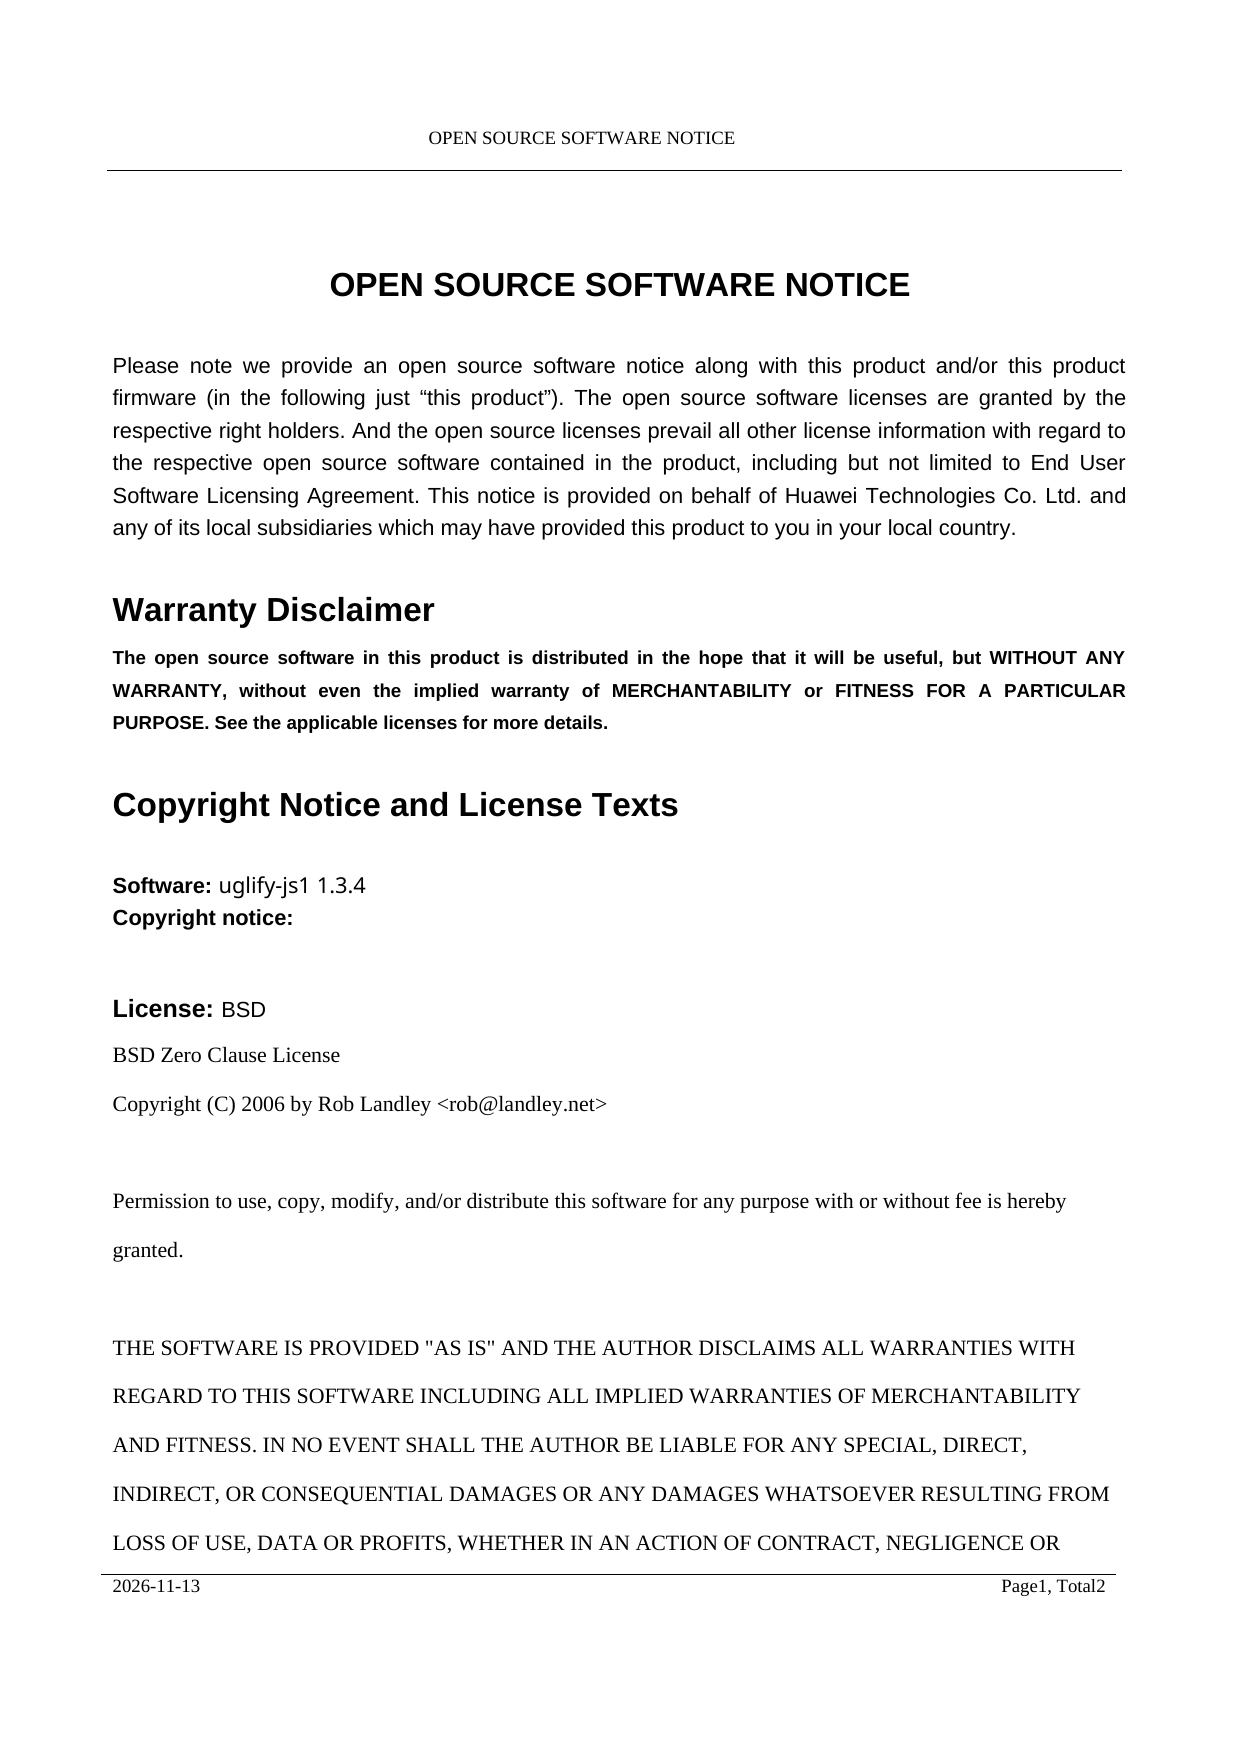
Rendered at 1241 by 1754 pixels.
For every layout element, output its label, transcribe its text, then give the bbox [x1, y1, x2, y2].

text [112, 1038, 1128, 1558]
text Please note we provide an open source software notice along with this product and/or this product firmware (in the following just “this product”). The open source software licenses are granted by the respective right holders. And the open source licenses prevail all other license information with regard to the respective open source software contained in the product, including but not limited to End User Software Licensing Agreement. This notice is provided on behalf of Huawei Technologies Co. Ltd. and any of its local subsidiaries which may have provided this product to you in your local country. [112, 349, 1128, 544]
text Software: uglify-js1 1.3.4 [112, 869, 1128, 901]
text Copyright Notice and License Texts [112, 771, 1128, 836]
text The open source software in this product is distributed in the hope that it will be useful, but WITHOUT ANY WARRANTY, without even the implied warranty of MERCHANTABILITY or FITNESS FOR A PARTICULAR PURPOSE. See the applicable licenses for more details. [112, 641, 1128, 739]
text Copyright notice: [112, 901, 1128, 934]
text OPEN SOURCE SOFTWARE NOTICE [112, 251, 1128, 316]
text Warranty Disclaimer [112, 576, 1128, 641]
text License: BSD [112, 992, 1128, 1024]
